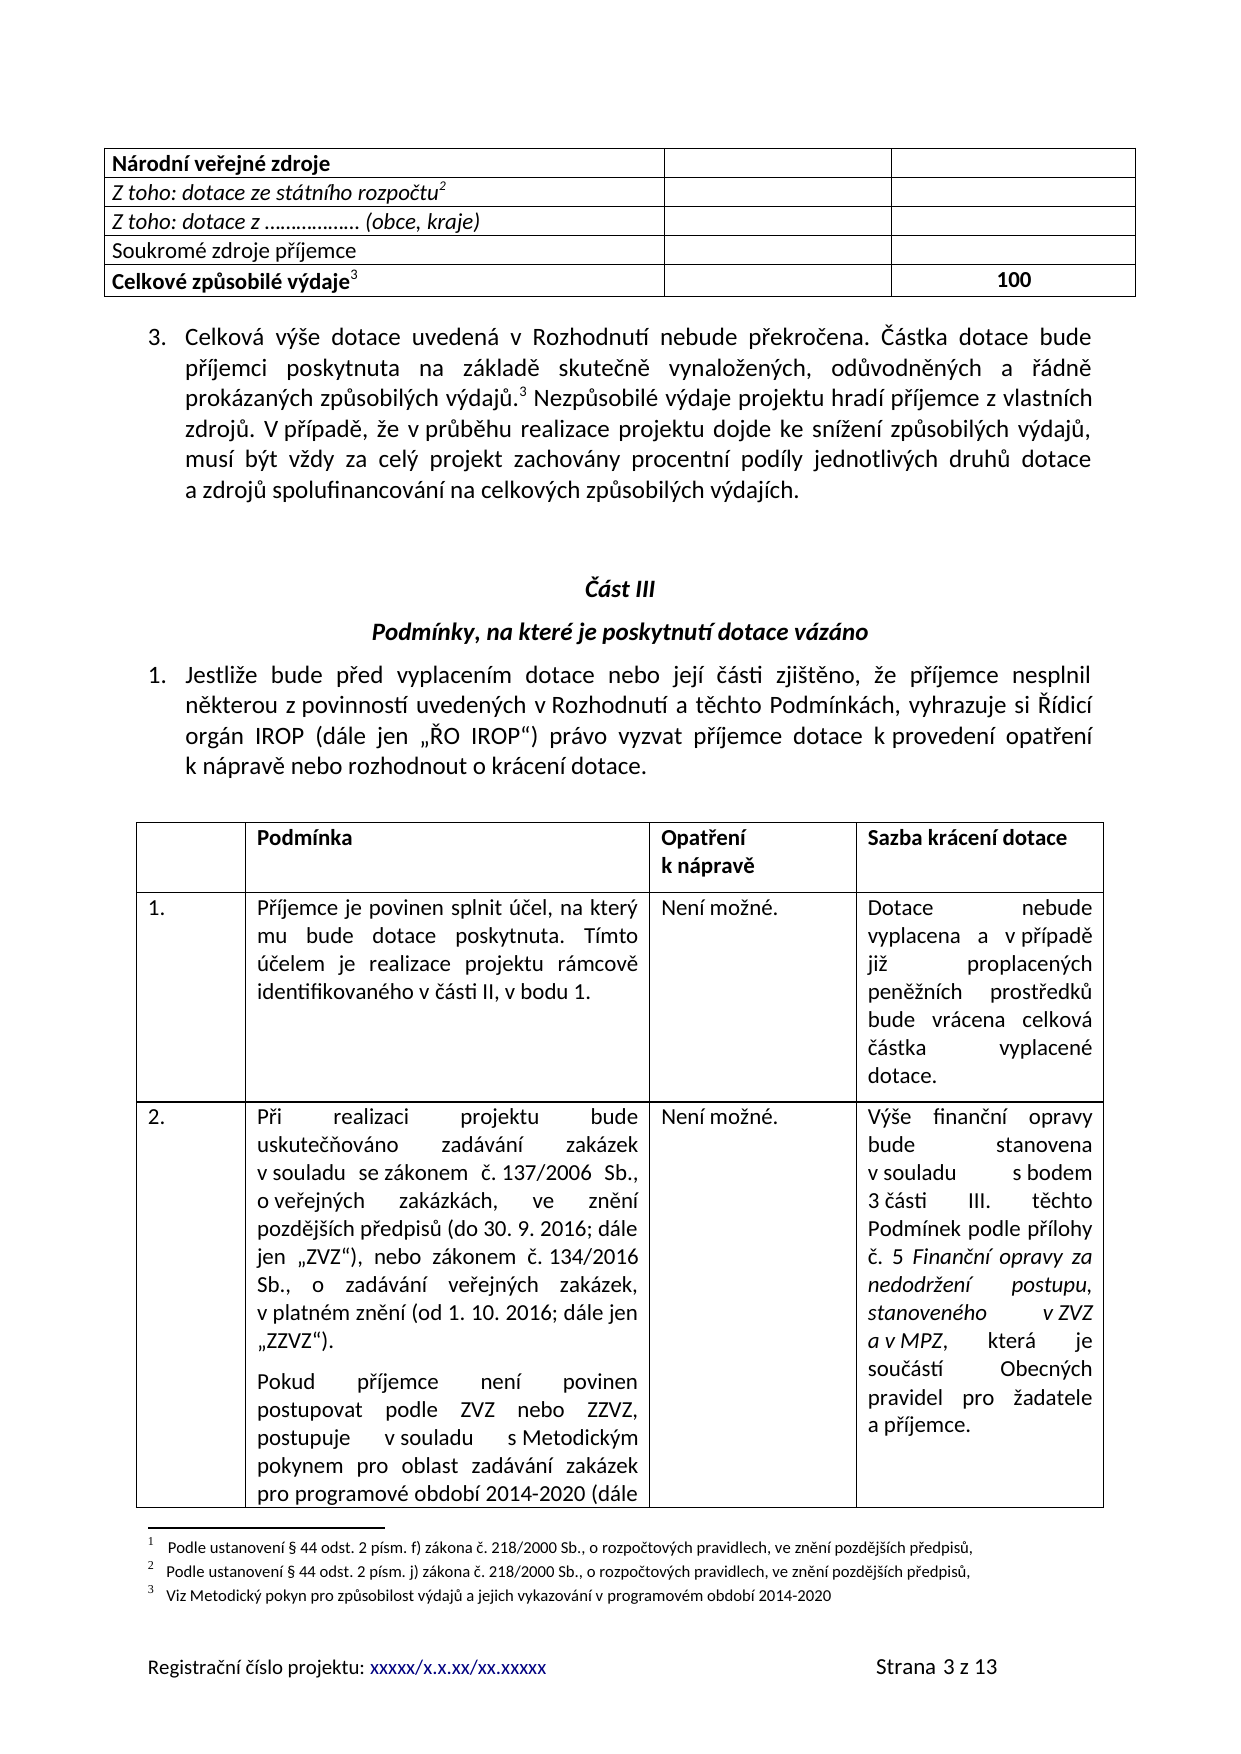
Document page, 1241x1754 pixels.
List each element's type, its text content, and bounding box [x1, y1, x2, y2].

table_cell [857, 1103, 1103, 1507]
subtitle Část III [148, 573, 1092, 603]
list Celková výše dotace uvedená v Rozhodnutí nebude překročena. Částka dotace bude příjemci poskytnuta na základě skutečně vynaložených, odůvodněných a řádně prokázaných způsobilých výdajů.3 Nezpůsobilé výdaje projektu hradí příjemce z vlastních zdrojů. V případě, že v průběhu realizace projektu dojde ke snížení způsobilých výdajů, musí být vždy za celý projekt zachovány procentní podíly jednotlivých druhů dotace a zdrojů spolufinancování na celkových způsobilých výdajích. [148, 322, 1092, 505]
table_cell 1. [137, 893, 245, 1101]
table_cell Příjemce je povinen splnit účel, na který mu bude dotace poskytnuta. Tímto účelem je realizace projektu rámcově identifikovaného v části II, v bodu 1. [246, 893, 649, 1101]
table_cell Není možné. [650, 1103, 856, 1507]
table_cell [246, 1103, 649, 1507]
list Jestliže bude před vyplacením dotace nebo její části zjištěno, že příjemce nesplnil některou z povinností uvedených v Rozhodnutí a těchto Podmínkách, vyhrazuje si Řídicí orgán IROP (dále jen „ŘO IROP“) právo vyzvat příjemce dotace k provedení opatření k nápravě nebo rozhodnout o krácení dotace. [148, 659, 1092, 781]
table_header [137, 823, 245, 892]
table_cell Není možné. [650, 893, 856, 1101]
table_cell Soukromé zdroje příjemce [105, 236, 664, 264]
table_cell [665, 149, 891, 177]
table_cell [892, 236, 1135, 264]
table_header Opatření k nápravě [650, 823, 856, 892]
table_cell [892, 149, 1135, 177]
table_cell Celkové způsobilé výdaje [105, 265, 664, 296]
table_cell [892, 178, 1135, 206]
table_header Sazba krácení dotace [857, 823, 1103, 892]
table_cell Dotace nebude vyplacena a v případě již proplacených peněžních prostředků bude vrácena celková částka vyplacené dotace. [857, 893, 1103, 1101]
subtitle Podmínky, na které je poskytnutí dotace vázáno [148, 616, 1092, 646]
table_cell [665, 207, 891, 235]
table_cell [665, 236, 891, 264]
table_cell [665, 178, 891, 206]
table_cell Z toho: dotace z ……………… (obce, kraje) [105, 207, 664, 235]
table_cell Národní veřejné zdroje [105, 149, 664, 177]
table_cell Z toho: dotace ze státního rozpočtu [105, 178, 664, 206]
table_cell 2. [137, 1103, 245, 1507]
table_header Podmínka [246, 823, 649, 892]
table_cell [665, 265, 891, 296]
table_cell 100 [892, 265, 1135, 296]
table_cell [892, 207, 1135, 235]
